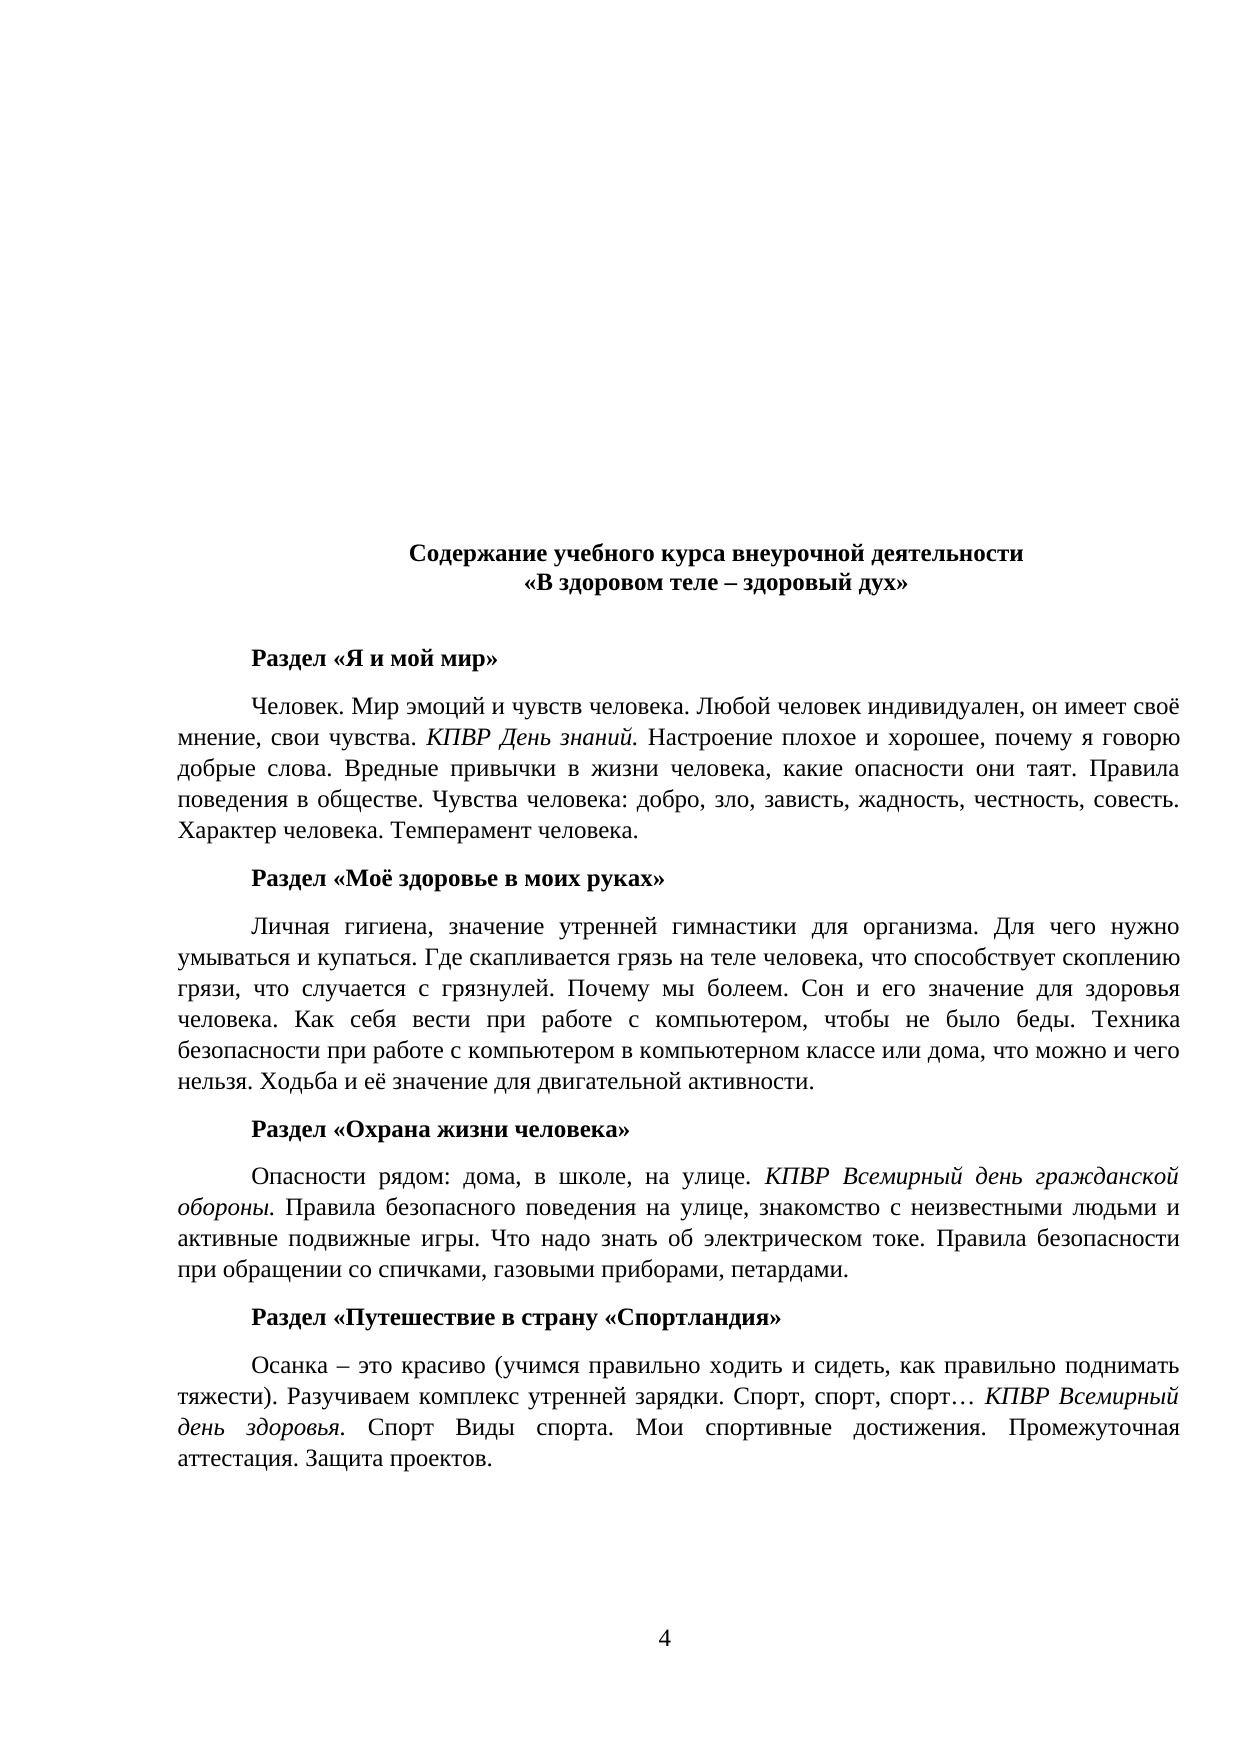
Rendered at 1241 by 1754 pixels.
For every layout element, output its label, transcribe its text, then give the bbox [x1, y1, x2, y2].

text Опасности рядом: дома, в школе, на улице. КПВР Всемирный день гражданской обороны. Правила безопасного поведения на улице, знакомство с неизвестными людьми и активные подвижные игры. Что надо знать об электрическом токе. Правила безопасности при обращении со спичками, газовыми приборами, петардами. [177, 1161, 1181, 1283]
text Осанка – это красиво (учимся правильно ходить и сидеть, как правильно поднимать тяжести). Разучиваем комплекс утренней зарядки. Спорт, спорт, спорт… КПВР Всемирный день здоровья. Спорт Виды спорта. Мои спортивные достижения. Промежуточная аттестация. Защита проектов. [177, 1350, 1181, 1472]
text Раздел «Моё здоровье в моих руках» [177, 863, 1181, 892]
text Раздел «Охрана жизни человека» [177, 1114, 1181, 1142]
text Человек. Мир эмоций и чувств человека. Любой человек индивидуален, он имеет своё мнение, свои чувства. КПВР День знаний. Настроение плохое и хорошее, почему я говорю добрые слова. Вредные привычки в жизни человека, какие опасности они таят. Правила поведения в обществе. Чувства человека: добро, зло, зависть, жадность, честность, совесть. Характер человека. Темперамент человека. [177, 691, 1181, 844]
text Раздел «Путешествие в страну «Спортландия» [177, 1302, 1181, 1331]
text Содержание учебного курса внеурочной деятельности [177, 538, 1181, 567]
text «В здоровом теле – здоровый дух» [177, 567, 1181, 596]
text Личная гигиена, значение утренней гимнастики для организма. Для чего нужно умываться и купаться. Где скапливается грязь на теле человека, что способствует скоплению грязи, что случается с грязнулей. Почему мы болеем. Сон и его значение для здоровья человека. Как себя вести при работе с компьютером, чтобы не было беды. Техника безопасности при работе с компьютером в компьютерном классе или дома, что можно и чего нельзя. Ходьба и её значение для двигательной активности. [177, 911, 1181, 1095]
text Раздел «Я и мой мир» [177, 643, 1181, 672]
